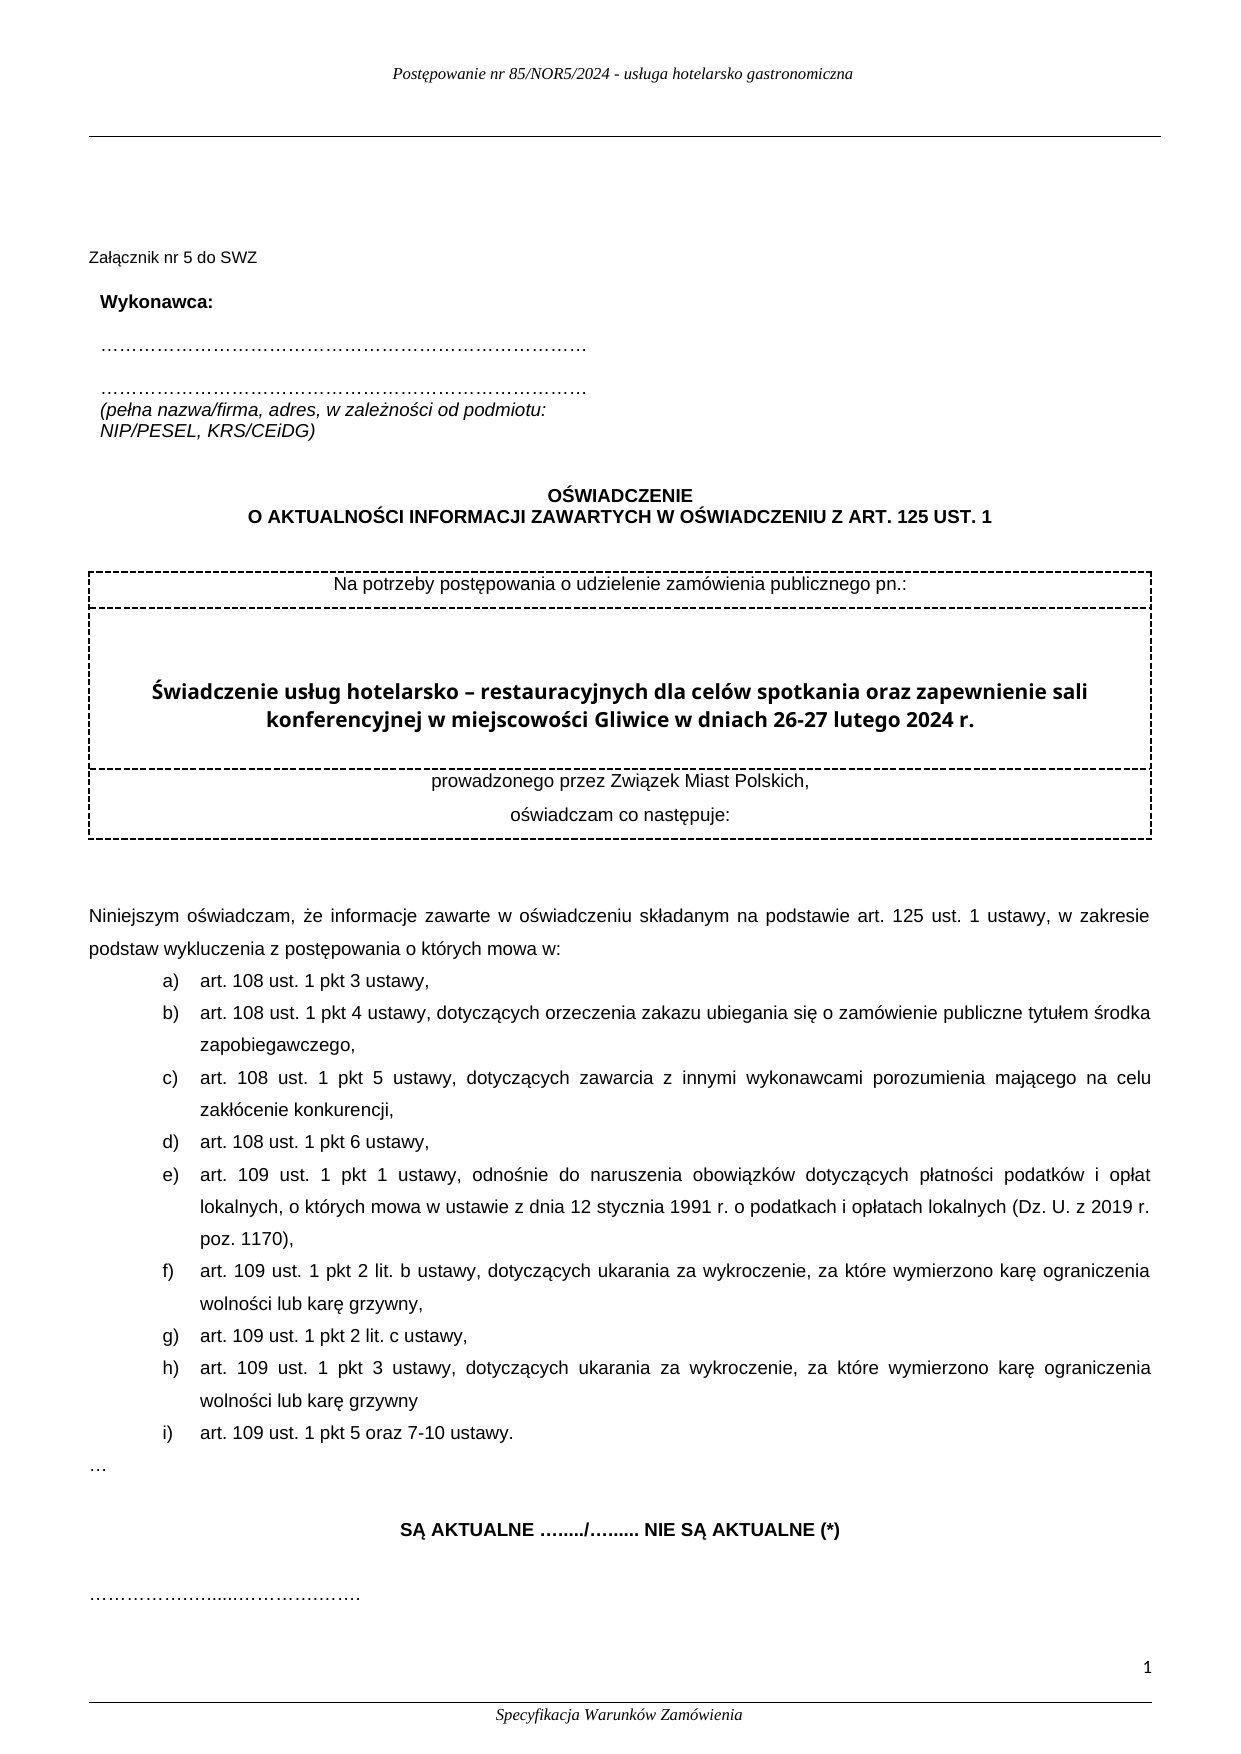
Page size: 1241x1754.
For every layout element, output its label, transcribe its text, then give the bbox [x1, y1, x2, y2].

text … [89, 1454, 1152, 1476]
text Załącznik nr 5 do SWZ [89, 248, 1152, 267]
table_cell prowadzonego przez Związek Miast Polskich, oświadczam co następuje: [89, 768, 1151, 838]
text OŚWIADCZENIE [89, 484, 1152, 506]
list art. 108 ust. 1 pkt 4 ustawy, dotyczących orzeczenia zakazu ubiegania się o zamówienie publiczne tytułem środka zapobiegawczego, [162, 1002, 1152, 1056]
list art. 109 ust. 1 pkt 2 lit. b ustawy, dotyczących ukarania za wykroczenie, za które wymierzono karę ograniczenia wolności lub karę grzywny, [162, 1260, 1152, 1314]
list art. 108 ust. 1 pkt 5 ustawy, dotyczących zawarcia z innymi wykonawcami porozumienia mającego na celu zakłócenie konkurencji, [162, 1066, 1152, 1120]
text Niniejszym oświadczam, że informacje zawarte w oświadczeniu składanym na podstawie art. 125 ust. 1 ustawy, w zakresie podstaw wykluczenia z postępowania o których mowa w: [89, 905, 1152, 959]
table_cell …………………………………………………………………… [89, 355, 653, 398]
list art. 108 ust. 1 pkt 6 ustawy, [162, 1131, 1152, 1153]
table_header Wykonawca: [89, 291, 653, 312]
list art. 109 ust. 1 pkt 3 ustawy, dotyczących ukarania za wykroczenie, za które wymierzono karę ograniczenia wolności lub karę grzywny [162, 1357, 1152, 1411]
table_cell (pełna nazwa/firma, adres, w zależności od podmiotu: NIP/PESEL, KRS/CEiDG) [89, 398, 653, 441]
list art. 109 ust. 1 pkt 5 oraz 7-10 ustawy. [162, 1422, 1152, 1443]
table_cell …………………………………………………………………… [89, 312, 653, 355]
list art. 109 ust. 1 pkt 2 lit. c ustawy, [162, 1325, 1152, 1346]
list art. 108 ust. 1 pkt 3 ustawy, [162, 969, 1152, 991]
table_header Na potrzeby postępowania o udzielenie zamówienia publicznego pn.: [89, 571, 1151, 607]
table_cell Świadczenie usług hotelarsko – restauracyjnych dla celów spotkania oraz zapewnienie sali konferencyjnej w miejscowości Gliwice w dniach 26-27 lutego 2024 r. [89, 607, 1151, 768]
text O AKTUALNOŚCI INFORMACJI ZAWARTYCH W OŚWIADCZENIU Z ART. 125 UST. 1 [89, 506, 1152, 528]
text SĄ AKTUALNE …...../…...... NIE SĄ AKTUALNE (*) [89, 1518, 1152, 1540]
text …………….…......………….……. [89, 1583, 1152, 1605]
list art. 109 ust. 1 pkt 1 ustawy, odnośnie do naruszenia obowiązków dotyczących płatności podatków i opłat lokalnych, o których mowa w ustawie z dnia 12 stycznia 1991 r. o podatkach i opłatach lokalnych (Dz. U. z 2019 r. poz. 1170), [162, 1163, 1152, 1249]
